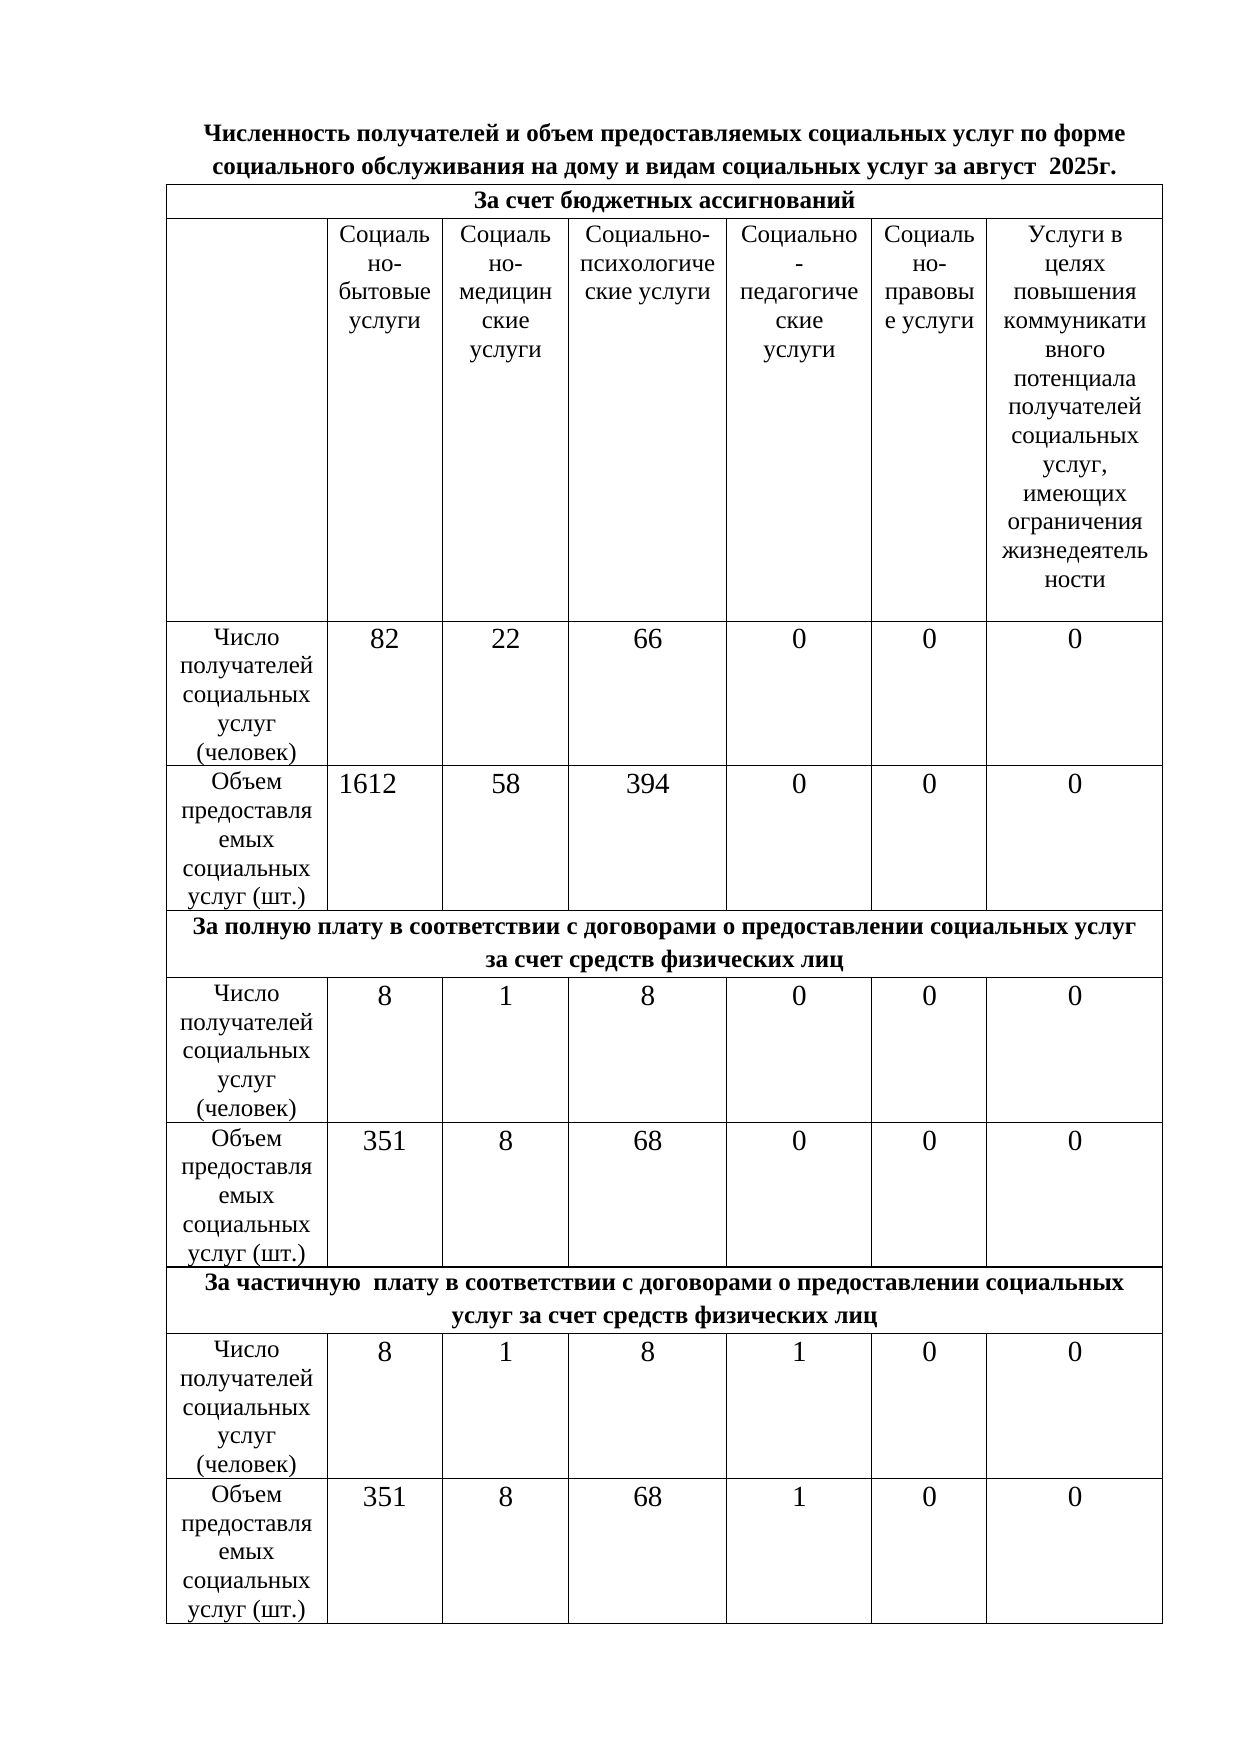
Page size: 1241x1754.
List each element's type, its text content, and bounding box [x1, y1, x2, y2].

table_cell 1 [727, 1334, 871, 1478]
table_cell 0 [872, 766, 986, 910]
table_cell 0 [872, 1479, 986, 1623]
table_cell За частичную плату в соответствии с договорами о предоставлении социальных услуг за счет средств физических лиц [167, 1268, 1162, 1333]
table_cell За полную плату в соответствии с договорами о предоставлении социальных услуг за счет средств физических лиц [167, 911, 1162, 977]
table_cell Социально-медицинские услуги [443, 219, 568, 621]
table_cell Социально-правовые услуги [872, 219, 986, 621]
table_cell 1612 [328, 766, 442, 910]
table_cell Социально-психологические услуги [569, 219, 726, 621]
table_cell 82 [328, 622, 442, 765]
table_cell 0 [987, 766, 1162, 910]
table_cell Услуги в целях повышения коммуникативного потенциала получателей социальных услуг, имеющих ограничения жизнедеятельности [987, 219, 1162, 621]
table_cell 1 [727, 1479, 871, 1623]
text Численность получателей и объем предоставляемых социальных услуг по форме социального обслуживания на дому и видам социальных услуг за август 2025г. [177, 118, 1152, 180]
table_cell 8 [569, 1334, 726, 1478]
table_cell 0 [872, 978, 986, 1122]
table_cell 0 [727, 766, 871, 910]
table_cell 8 [443, 1479, 568, 1623]
table_cell 68 [569, 1479, 726, 1623]
table_cell 0 [987, 622, 1162, 765]
table_cell 8 [328, 978, 442, 1122]
table_cell [167, 219, 327, 621]
table_cell 58 [443, 766, 568, 910]
table_cell Число получателей социальных услуг (человек) [167, 1334, 327, 1478]
table_header За счет бюджетных ассигнований [167, 185, 1162, 218]
table_cell 0 [727, 622, 871, 765]
table_cell 0 [987, 978, 1162, 1122]
table_cell 8 [443, 1123, 568, 1266]
table_cell Социально-бытовые услуги [328, 219, 442, 621]
table_cell Социально-педагогические услуги [727, 219, 871, 621]
table_cell 1 [443, 978, 568, 1122]
table_cell Число получателей социальных услуг (человек) [167, 622, 327, 765]
table_cell Объем предоставляемых социальных услуг (шт.) [167, 1123, 327, 1266]
table_cell 68 [569, 1123, 726, 1266]
table_cell 0 [872, 1334, 986, 1478]
table_cell Объем предоставляемых социальных услуг (шт.) [167, 766, 327, 910]
table_cell 22 [443, 622, 568, 765]
table_cell 8 [569, 978, 726, 1122]
table_cell 351 [328, 1479, 442, 1623]
table_cell 0 [872, 622, 986, 765]
table_cell Объем предоставляемых социальных услуг (шт.) [167, 1479, 327, 1623]
table_cell 394 [569, 766, 726, 910]
table_cell 0 [727, 978, 871, 1122]
table_cell 0 [987, 1479, 1162, 1623]
table_cell 8 [328, 1334, 442, 1478]
table_cell 0 [872, 1123, 986, 1266]
table_cell 66 [569, 622, 726, 765]
table_cell 0 [987, 1334, 1162, 1478]
table_cell 0 [727, 1123, 871, 1266]
table_cell 1 [443, 1334, 568, 1478]
table_cell 0 [987, 1123, 1162, 1266]
table_cell Число получателей социальных услуг (человек) [167, 978, 327, 1122]
table_cell 351 [328, 1123, 442, 1266]
